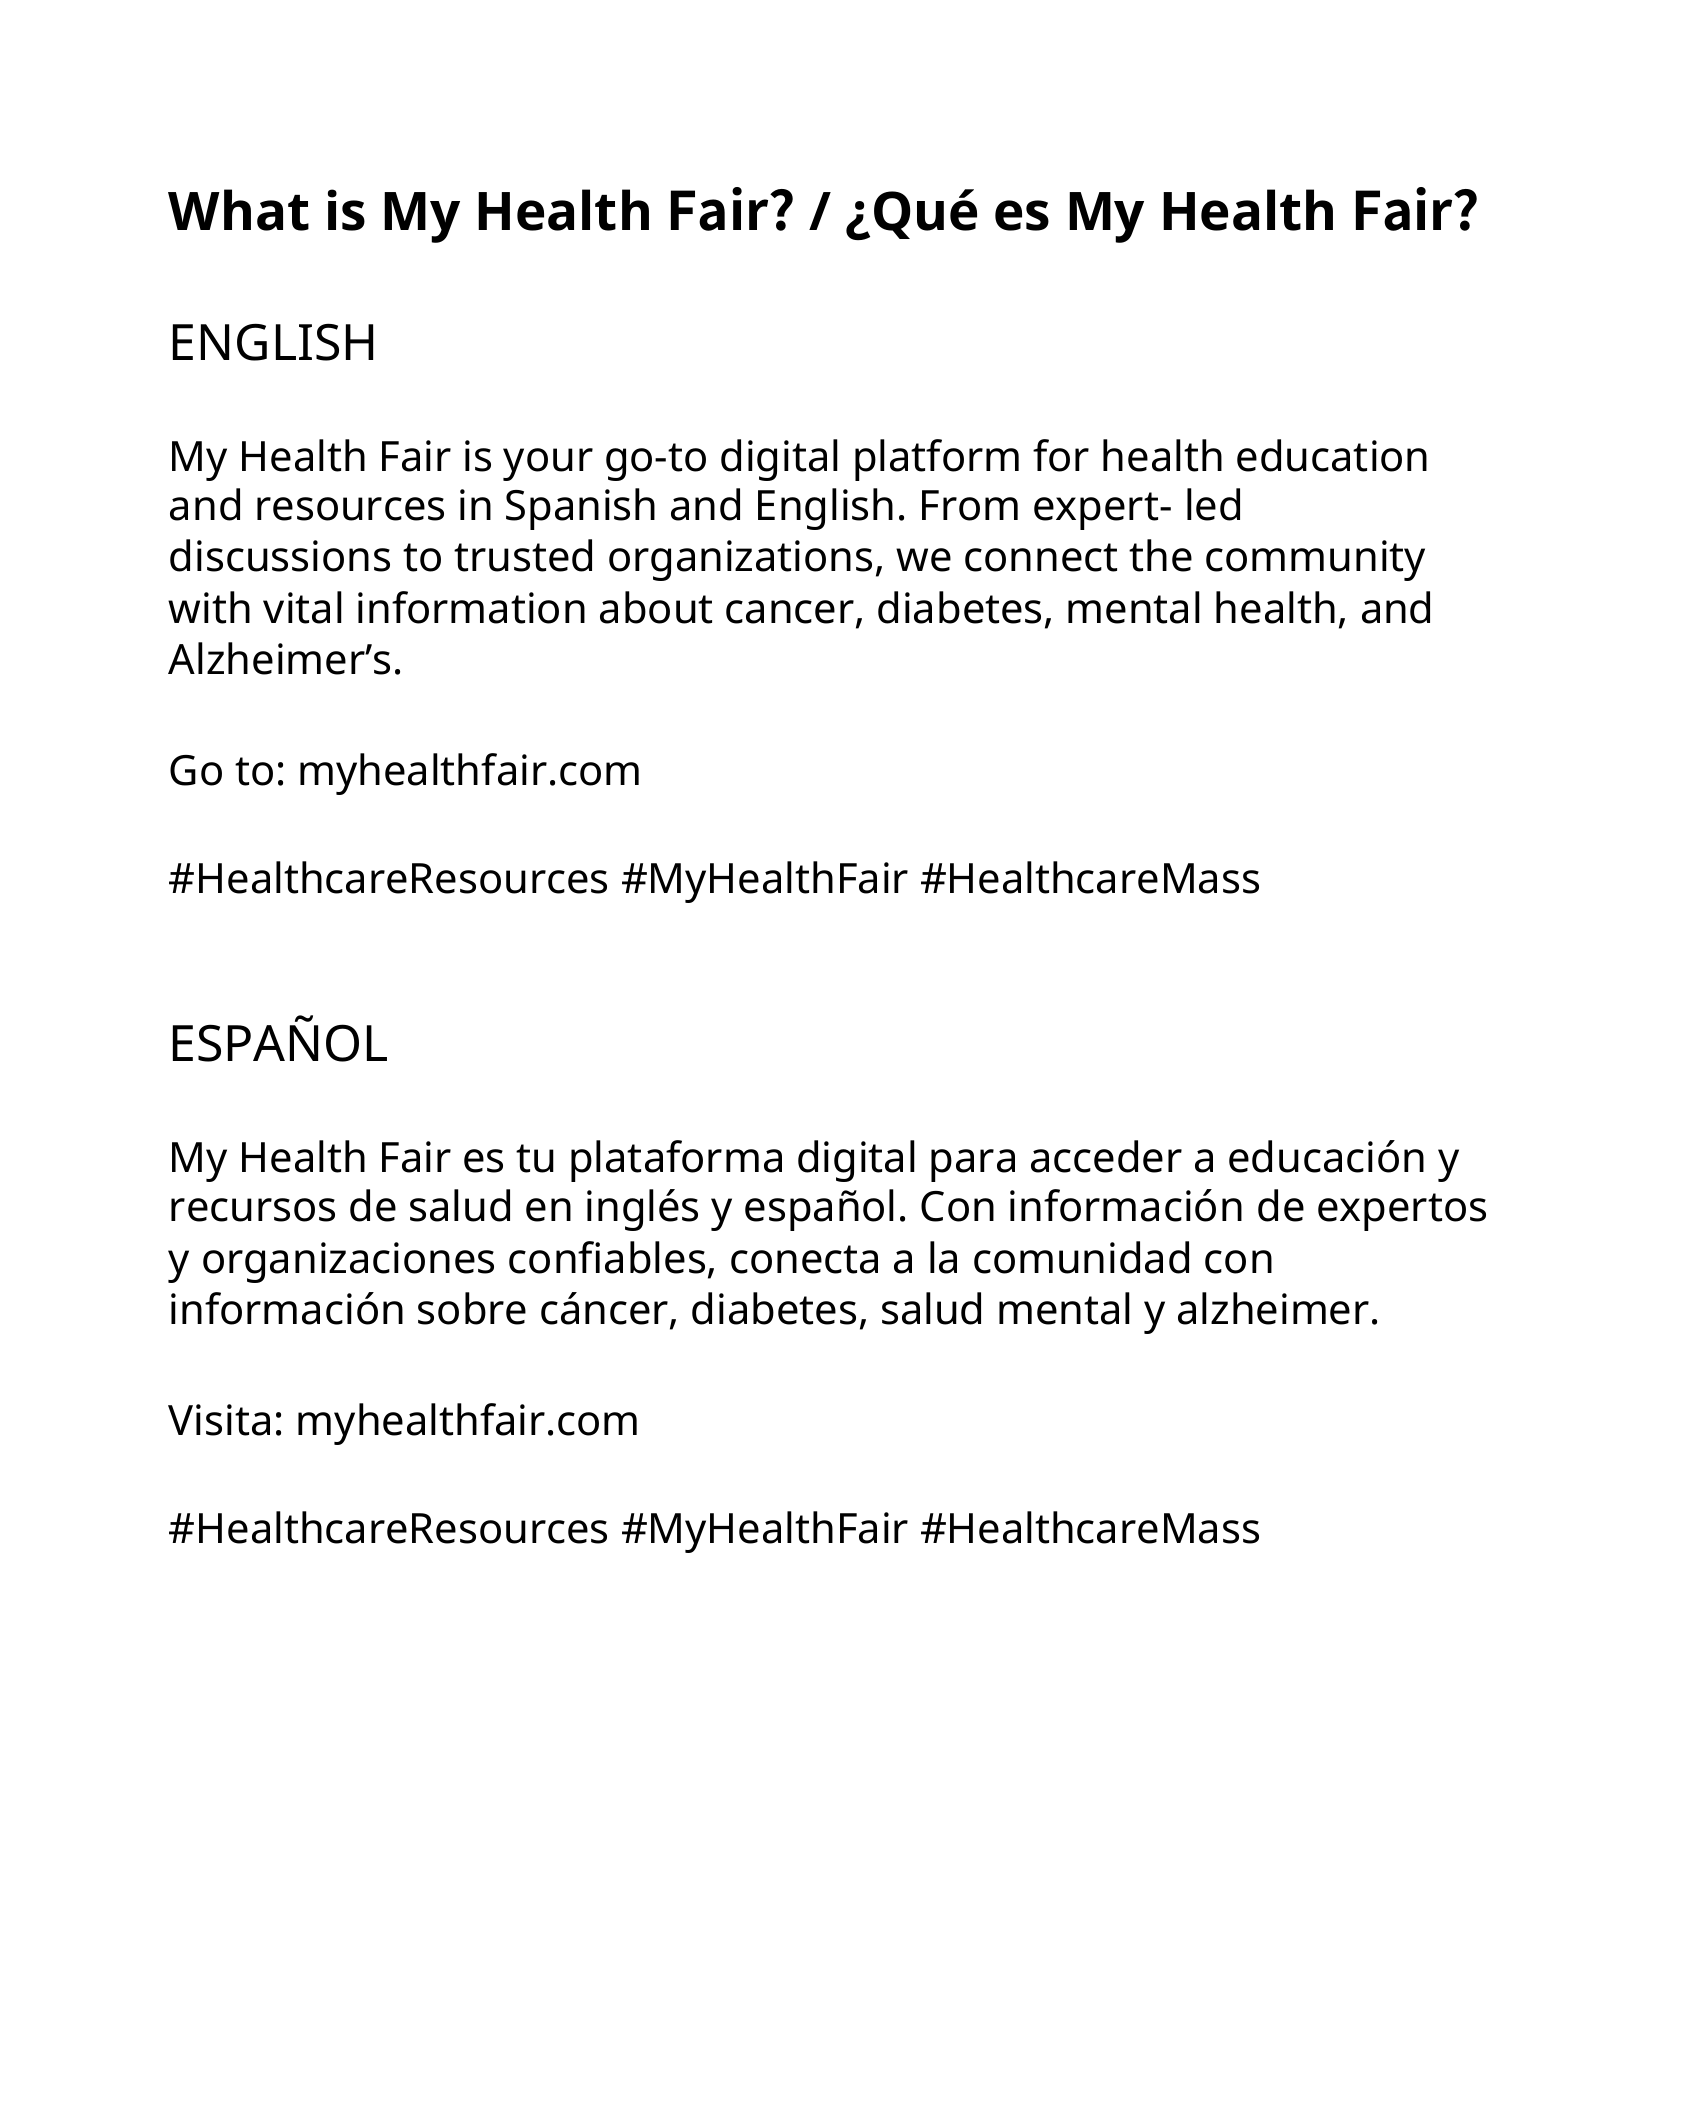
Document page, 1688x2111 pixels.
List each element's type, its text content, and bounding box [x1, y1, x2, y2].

text Go to: myhealthfair.com [169, 741, 1537, 797]
subtitle What is My Health Fair? / ¿Qué es My Health Fair? [169, 168, 1537, 246]
text #HealthcareResources #MyHealthFair #HealthcareMass [169, 849, 1537, 906]
text Visita: myhealthfair.com [169, 1391, 1537, 1447]
subtitle ENGLISH [169, 307, 1537, 375]
text My Health Fair es tu plataforma digital para acceder a educación y recursos de salud en inglés y español. Con información de expertos y organizaciones confiables, conecta a la comunidad con información sobre cáncer, diabetes, salud mental y alzheimer. [169, 1132, 1517, 1336]
subtitle ESPAÑOL [169, 1008, 1537, 1076]
text My Health Fair is your go-to digital platform for health education and resources in Spanish and English. From expert- led discussions to trusted organizations, we connect the community with vital information about cancer, diabetes, mental health, and Alzheimer’s. [169, 431, 1471, 686]
text #HealthcareResources #MyHealthFair #HealthcareMass [169, 1499, 1537, 1556]
